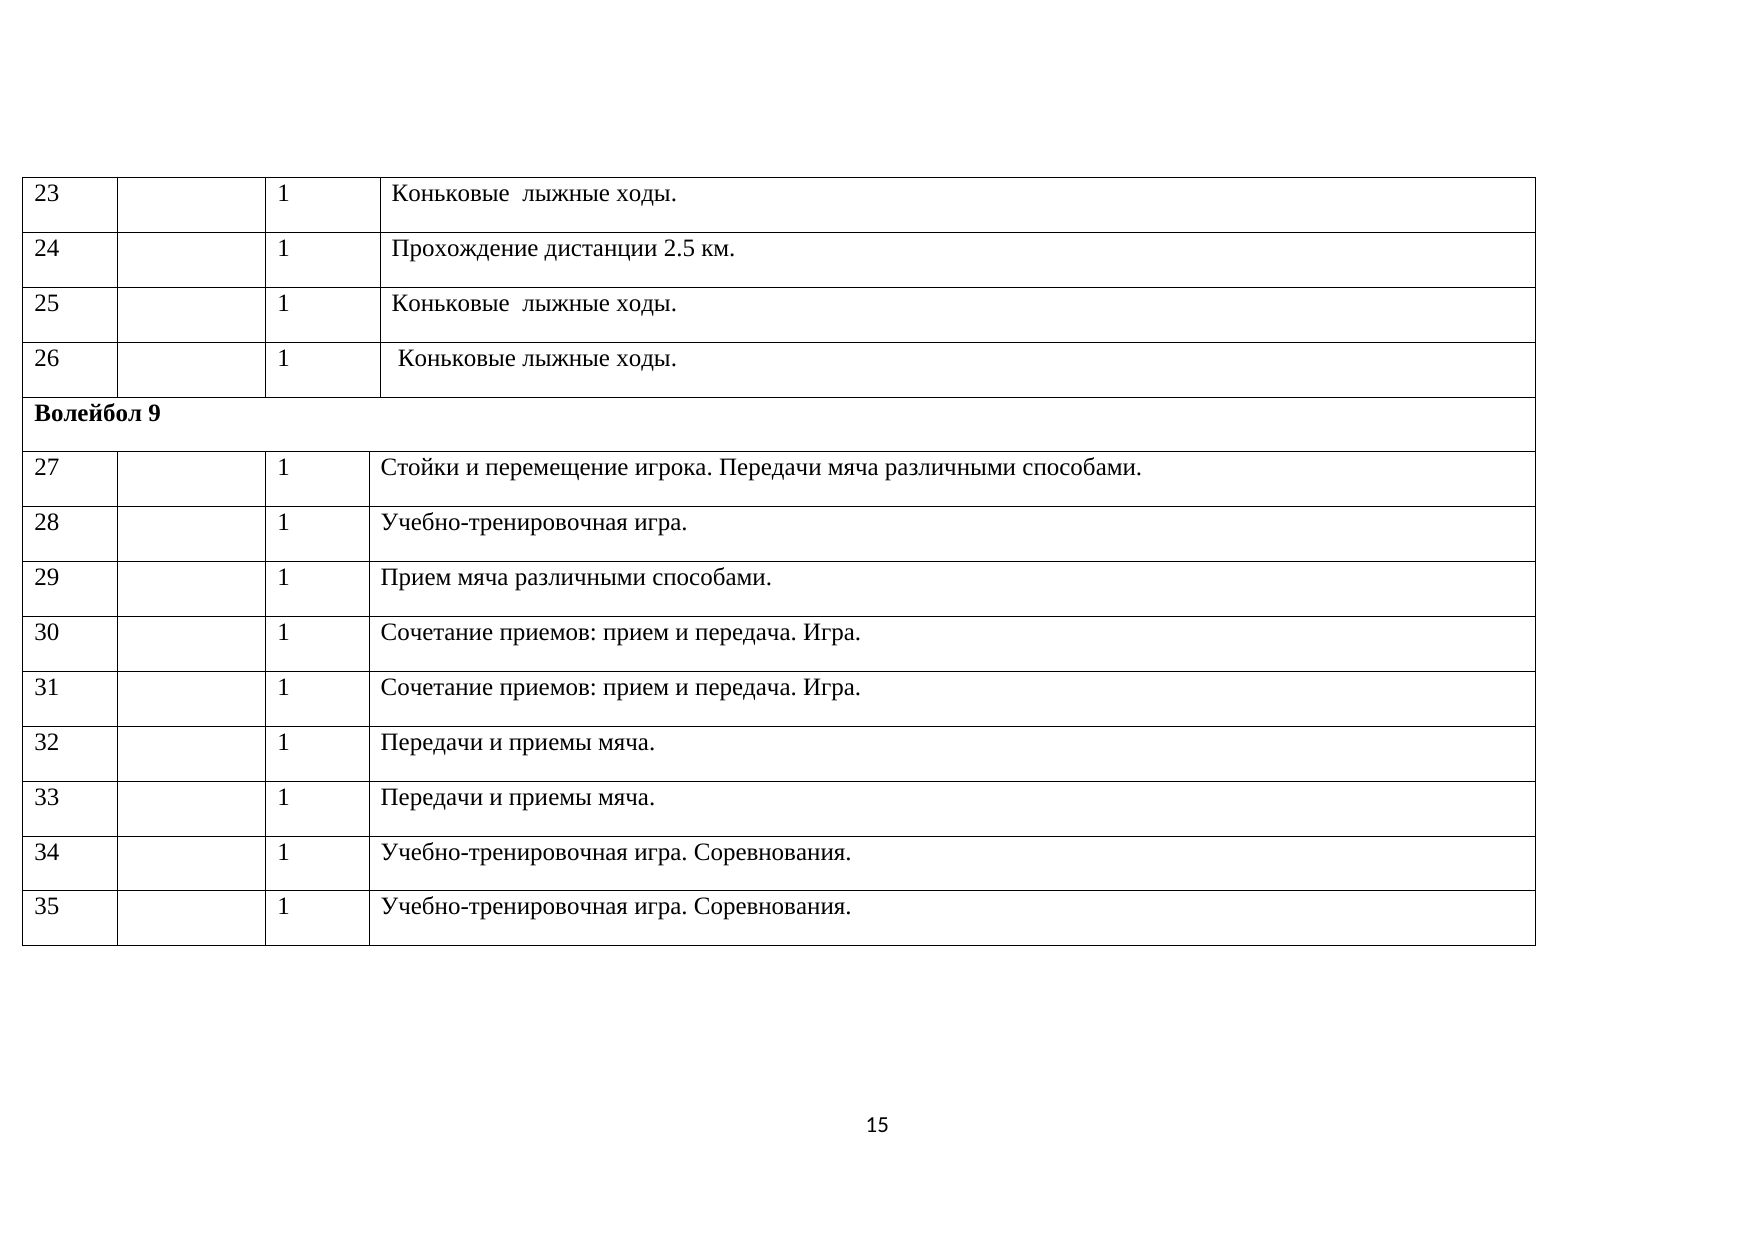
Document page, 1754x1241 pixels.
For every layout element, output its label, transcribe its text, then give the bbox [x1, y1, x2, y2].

table_cell 1 [266, 837, 369, 890]
table_cell [118, 288, 265, 342]
table_cell [118, 343, 265, 397]
table_cell [118, 507, 265, 561]
table_cell 1 [266, 288, 380, 342]
table_cell Сочетание приемов: прием и передача. Игра. [370, 617, 1535, 671]
table_cell 24 [23, 233, 117, 287]
table_cell 30 [23, 617, 117, 671]
table_cell Передачи и приемы мяча. [370, 782, 1535, 836]
table_cell [118, 672, 265, 726]
table_cell [118, 178, 265, 232]
table_cell 1 [266, 891, 369, 945]
table_cell 25 [23, 288, 117, 342]
table_cell 34 [23, 837, 117, 890]
table_cell Учебно-тренировочная игра. [370, 507, 1535, 561]
table_cell 26 [23, 343, 117, 397]
table_cell 1 [266, 782, 369, 836]
table_cell [118, 782, 265, 836]
table_cell [118, 233, 265, 287]
table_cell Коньковые лыжные ходы. [381, 288, 1535, 342]
table_cell Стойки и перемещение игрока. Передачи мяча различными способами. [370, 452, 1535, 506]
table_cell 28 [23, 507, 117, 561]
table_cell [118, 727, 265, 781]
table_cell 1 [266, 507, 369, 561]
table_cell [118, 617, 265, 671]
table_cell Прием мяча различными способами. [370, 562, 1535, 616]
table_cell 33 [23, 782, 117, 836]
table_cell Учебно-тренировочная игра. Соревнования. [370, 837, 1535, 890]
table_cell 1 [266, 452, 369, 506]
table_cell Коньковые лыжные ходы. [381, 178, 1535, 232]
table_cell [118, 562, 265, 616]
table_cell 1 [266, 343, 380, 397]
table_cell 1 [266, 617, 369, 671]
table_cell Прохождение дистанции 2.5 км. [381, 233, 1535, 287]
table_cell [118, 837, 265, 890]
table_cell 1 [266, 178, 380, 232]
table_cell [118, 452, 265, 506]
table_cell 1 [266, 727, 369, 781]
table_cell 1 [266, 233, 380, 287]
table_cell 32 [23, 727, 117, 781]
table_cell 1 [266, 672, 369, 726]
table_cell [118, 891, 265, 945]
table_cell Передачи и приемы мяча. [370, 727, 1535, 781]
table_cell 29 [23, 562, 117, 616]
table_cell 27 [23, 452, 117, 506]
table_cell Сочетание приемов: прием и передача. Игра. [370, 672, 1535, 726]
table_cell 31 [23, 672, 117, 726]
table_cell 1 [266, 562, 369, 616]
table_cell Волейбол 9 [23, 398, 1535, 451]
table_cell 35 [23, 891, 117, 945]
table_cell Коньковые лыжные ходы. [381, 343, 1535, 397]
table_cell 23 [23, 178, 117, 232]
table_cell Учебно-тренировочная игра. Соревнования. [370, 891, 1535, 945]
